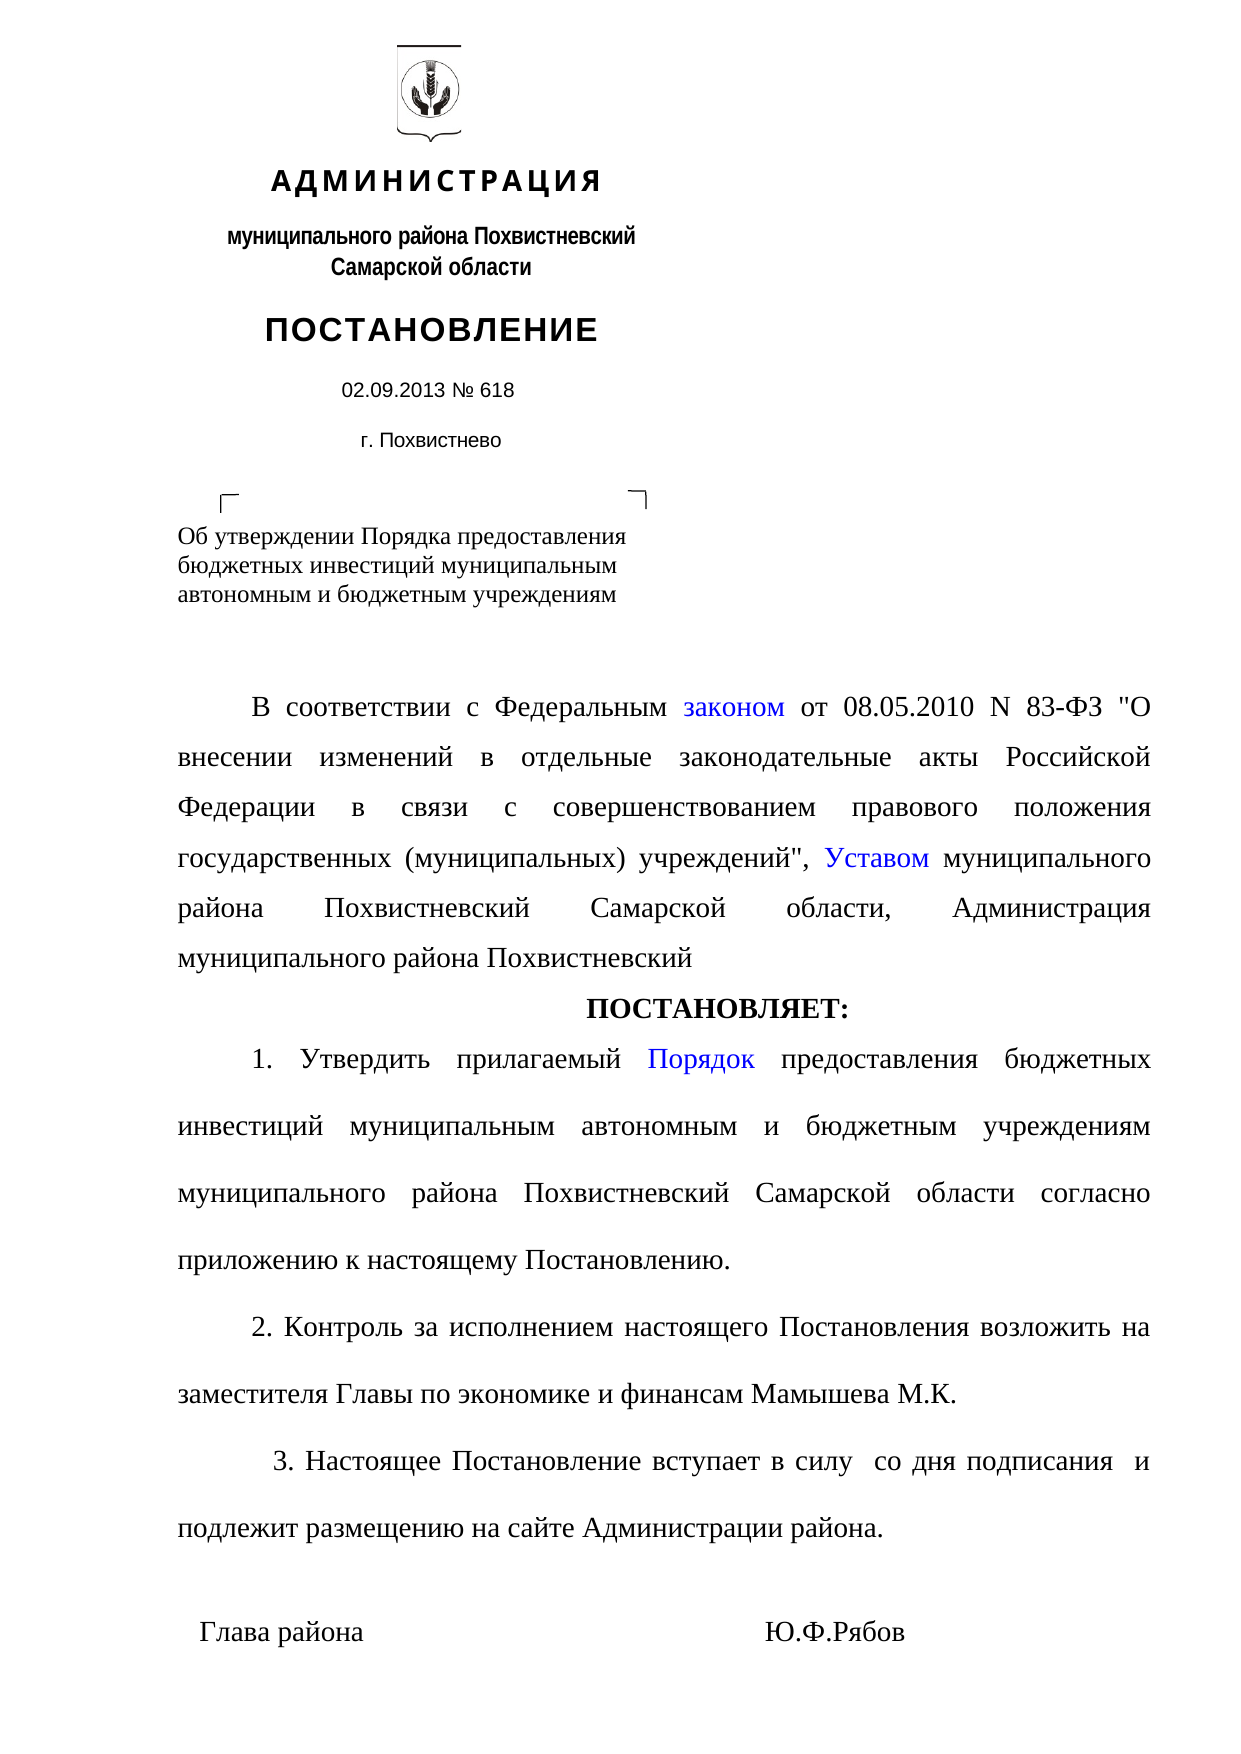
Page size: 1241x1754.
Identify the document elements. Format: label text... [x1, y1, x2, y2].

table_header АДМИНИСТРАЦИЯ муниципального района Похвистневский Самарской области ПОСТАНОВЛЕНИЕ 02.09.2013 № 618 г. Похвистнево [196, 41, 667, 521]
text автономным и бюджетным учреждениям [177, 579, 1152, 607]
text 2. Контроль за исполнением настоящего Постановления возложить на заместителя Главы по экономике и финансам Мамышева М.К. [177, 1309, 1152, 1410]
text Глава района Ю.Ф.Рябов [177, 1614, 1152, 1647]
text 3. Настоящее Постановление вступает в силу со дня подписания и подлежит размещению на сайте Администрации района. [177, 1443, 1152, 1544]
text Об утверждении Порядка предоставления [177, 521, 1152, 550]
text бюджетных инвестиций муниципальным [177, 550, 1152, 579]
text 1. Утвердить прилагаемый Порядок предоставления бюджетных инвестиций муниципальным автономным и бюджетным учреждениям муниципального района Похвистневский Самарской области согласно приложению к настоящему Постановлению. [177, 1041, 1152, 1276]
picture [395, 45, 461, 139]
text ПОСТАНОВЛЯЕТ: [177, 991, 1152, 1024]
text В соответствии с Федеральным законом от 08.05.2010 N 83-ФЗ "О внесении изменений в отдельные законодательные акты Российской Федерации в связи с совершенствованием правового положения государственных (муниципальных) учреждений", Уставом муниципального района Похвистневский Самарской области, Администрация муниципального района Похвистневский [177, 689, 1152, 974]
